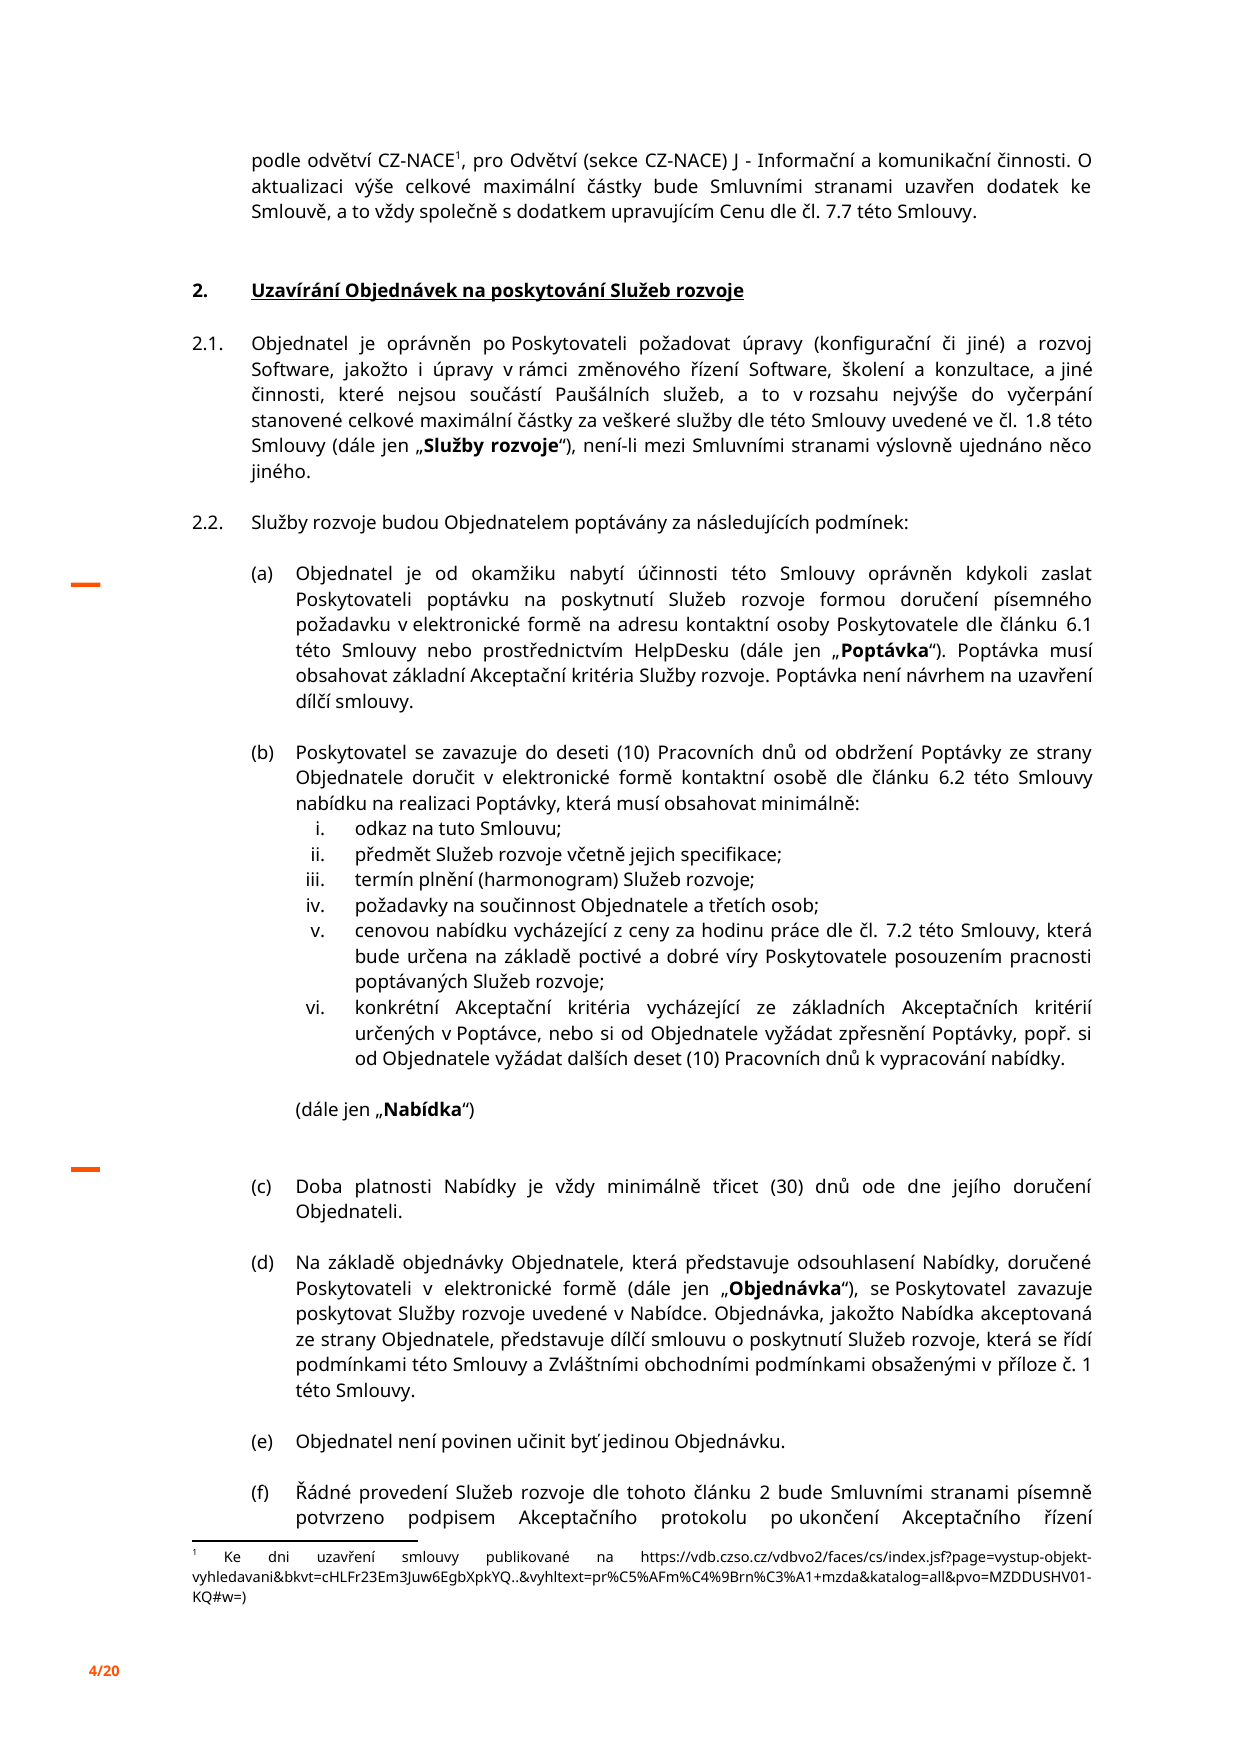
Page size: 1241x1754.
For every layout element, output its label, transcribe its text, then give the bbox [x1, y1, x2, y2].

list termín plnění (harmonogram) Služeb rozvoje; [325, 867, 1093, 892]
list Objednatel je od okamžiku nabytí účinnosti této Smlouvy oprávněn kdykoli zaslat Poskytovateli poptávku na poskytnutí Služeb rozvoje formou doručení písemného požadavku v elektronické formě na adresu kontaktní osoby Poskytovatele dle článku 6.1 této Smlouvy nebo prostřednictvím HelpDesku (dále jen „Poptávka“). Poptávka musí obsahovat základní Akceptační kritéria Služby rozvoje. Poptávka není návrhem na uzavření dílčí smlouvy. [251, 560, 1093, 713]
list Na základě objednávky Objednatele, která představuje odsouhlasení Nabídky, doručené Poskytovateli v elektronické formě (dále jen „Objednávka“), se Poskytovatel zavazuje poskytovat Služby rozvoje uvedené v Nabídce. Objednávka, jakožto Nabídka akceptovaná ze strany Objednatele, představuje dílčí smlouvu o poskytnutí Služeb rozvoje, která se řídí podmínkami této Smlouvy a Zvláštními obchodními podmínkami obsaženými v příloze č. 1 této Smlouvy. [251, 1249, 1093, 1403]
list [192, 148, 1093, 224]
list (dále jen „Nabídka“) [295, 1096, 1093, 1122]
list cenovou nabídku vycházející z ceny za hodinu práce dle čl. 7.2 této Smlouvy, která bude určena na základě poctivé a dobré víry Poskytovatele posouzením pracnosti poptávaných Služeb rozvoje; [325, 918, 1093, 994]
list odkaz na tuto Smlouvu; [325, 816, 1093, 841]
list předmět Služeb rozvoje včetně jejich specifikace; [325, 841, 1093, 867]
list požadavky na součinnost Objednatele a třetích osob; [325, 892, 1093, 918]
list Služby rozvoje budou Objednatelem poptávány za následujících podmínek: [192, 509, 1093, 535]
list Objednatel není povinen učinit byť jedinou Objednávku. [251, 1428, 1093, 1454]
subtitle Uzavírání Objednávek na poskytování Služeb rozvoje [192, 277, 1093, 303]
list Doba platnosti Nabídky je vždy minimálně třicet (30) dnů ode dne jejího doručení Objednateli. [251, 1173, 1093, 1224]
list Poskytovatel se zavazuje do deseti (10) Pracovních dnů od obdržení Poptávky ze strany Objednatele doručit v elektronické formě kontaktní osobě dle článku 6.2 této Smlouvy nabídku na realizaci Poptávky, která musí obsahovat minimálně: [251, 739, 1093, 816]
list Objednatel je oprávněn po Poskytovateli požadovat úpravy (konfigurační či jiné) a rozvoj Software, jakožto i úpravy v rámci změnového řízení Software, školení a konzultace, a jiné činnosti, které nejsou součástí Paušálních služeb, a to v rozsahu nejvýše do vyčerpání stanovené celkové maximální částky za veškeré služby dle této Smlouvy uvedené ve čl. 1.8 této Smlouvy (dále jen „Služby rozvoje“), není-li mezi Smluvními stranami výslovně ujednáno něco jiného. [192, 331, 1093, 484]
list konkrétní Akceptační kritéria vycházející ze základních Akceptačních kritérií určených v Poptávce, nebo si od Objednatele vyžádat zpřesnění Poptávky, popř. si od Objednatele vyžádat dalších deset (10) Pracovních dnů k vypracování nabídky. [325, 994, 1093, 1071]
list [251, 1479, 1093, 1530]
